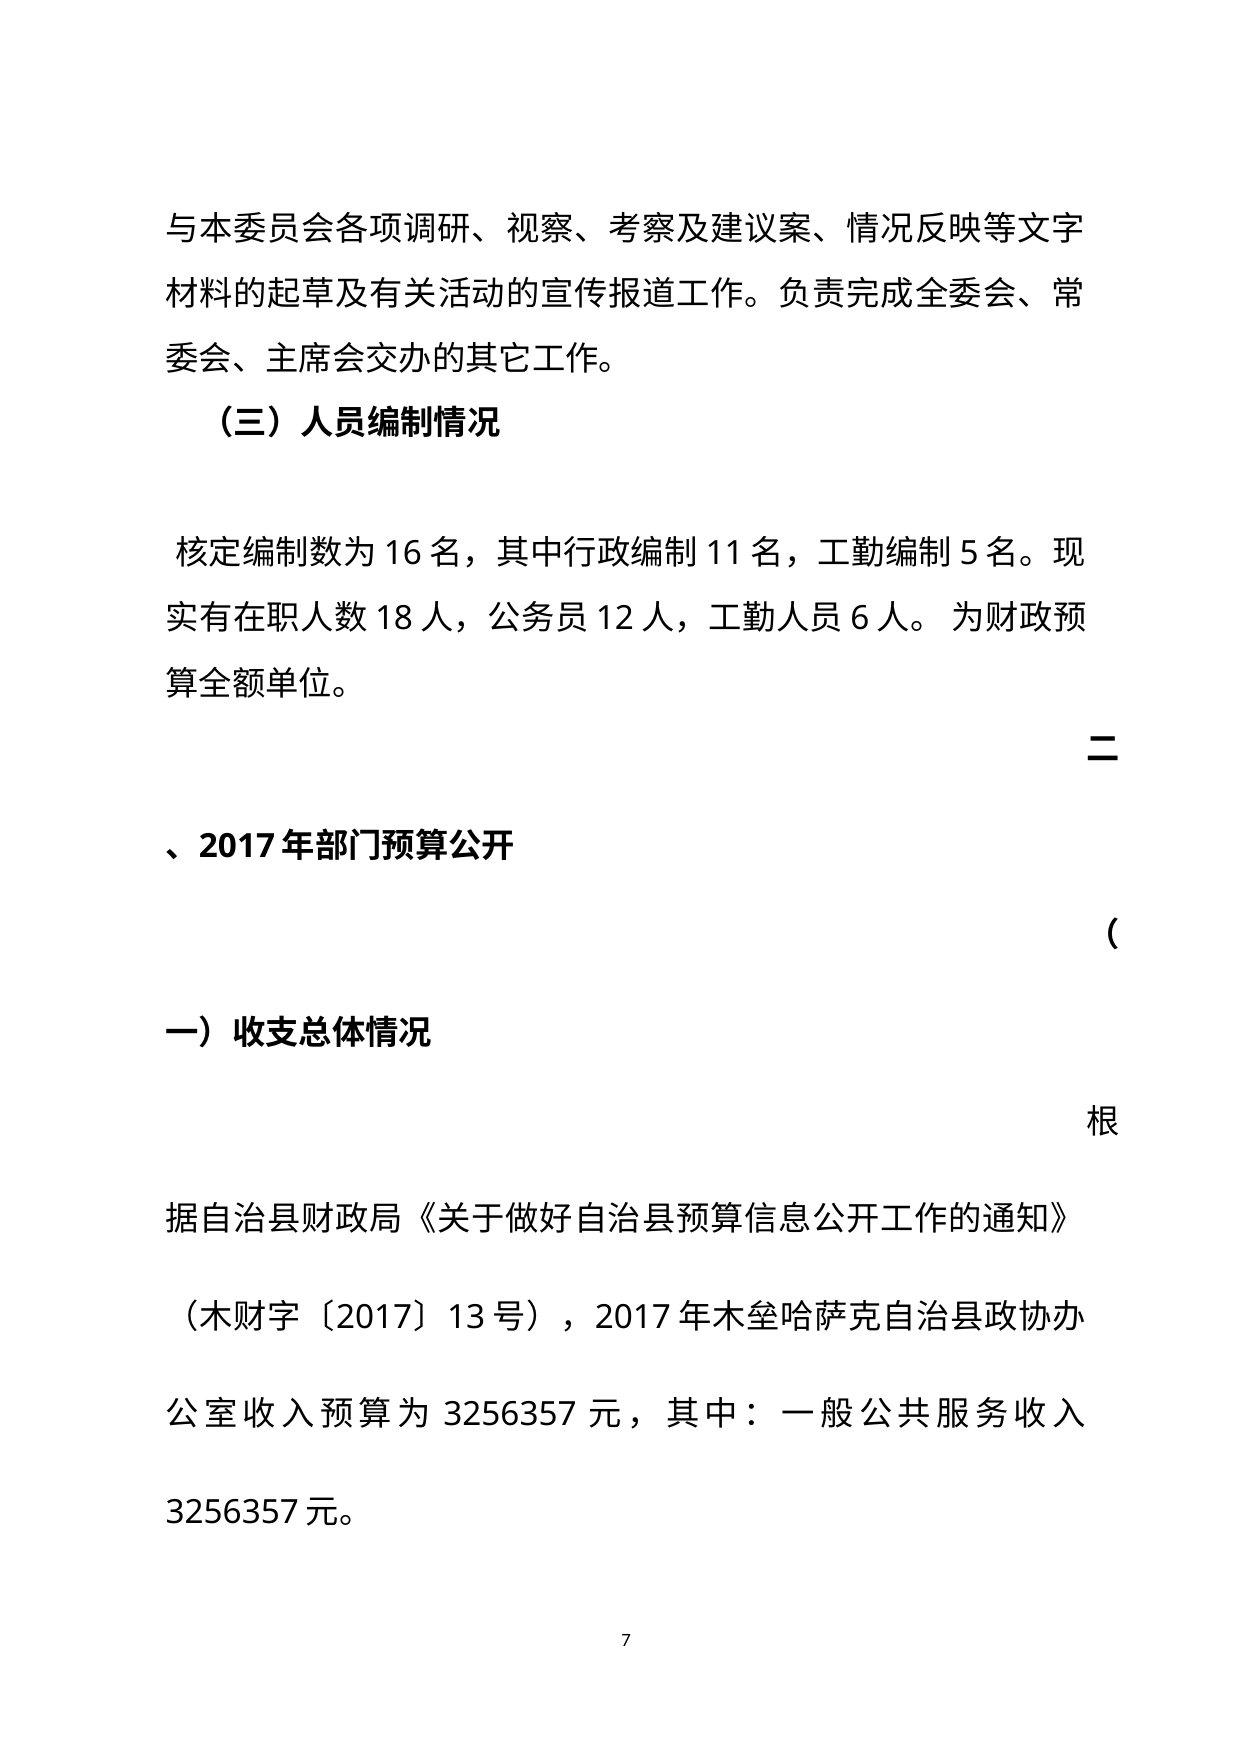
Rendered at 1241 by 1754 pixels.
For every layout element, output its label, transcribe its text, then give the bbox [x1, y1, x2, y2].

text （三）人员编制情况 [165, 388, 1087, 453]
text （一）收支总体情况 [165, 899, 1087, 1062]
text 二、2017年部门预算公开 [165, 713, 1087, 875]
text 核定编制数为16名，其中行政编制11名，工勤编制5名。现实有在职人数18人，公务员12人，工勤人员6人。 为财政预算全额单位。 [165, 453, 1087, 713]
text 根据自治县财政局《关于做好自治县预算信息公开工作的通知》（木财字〔2017〕13号），2017年木垒哈萨克自治县政协办公室收入预算为3256357元，其中：一般公共服务收入3256357元。 [165, 1086, 1087, 1541]
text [165, 193, 1087, 388]
